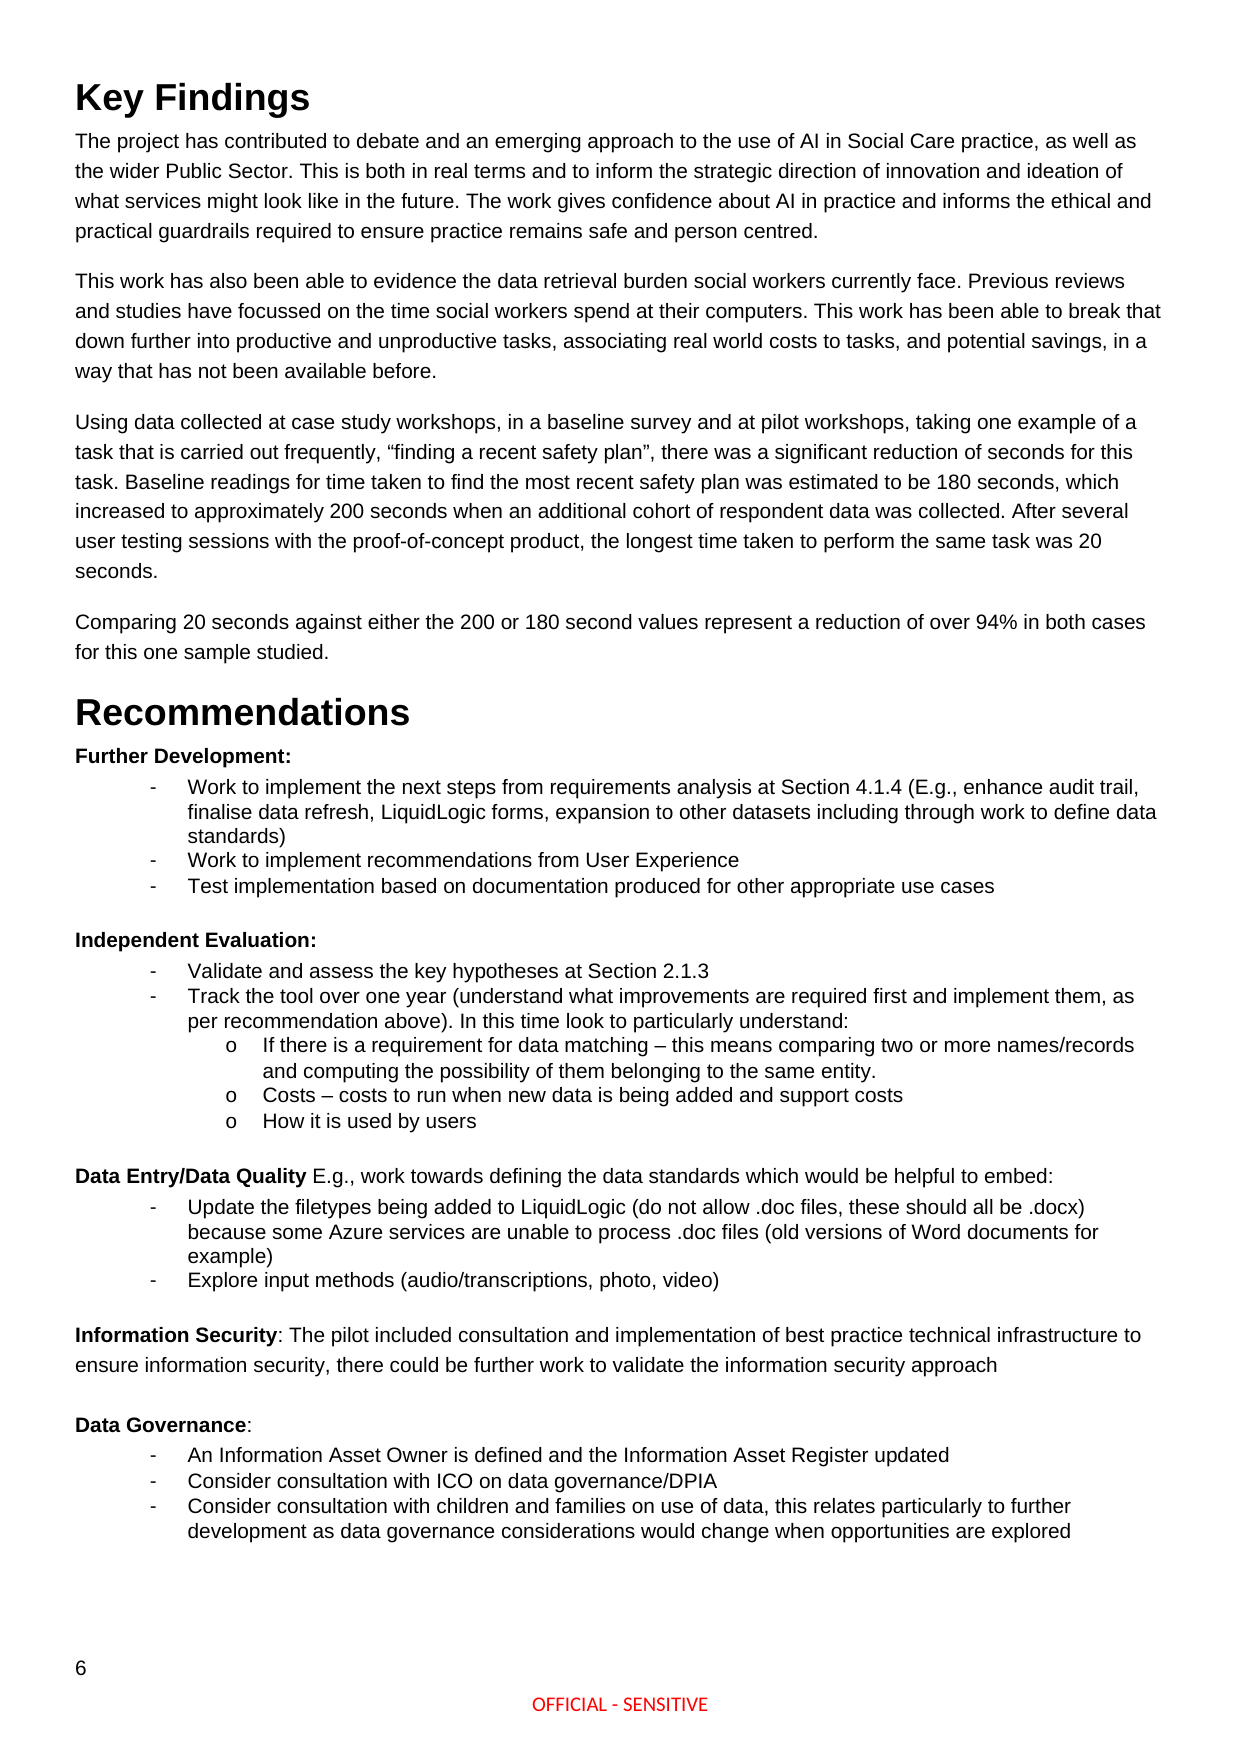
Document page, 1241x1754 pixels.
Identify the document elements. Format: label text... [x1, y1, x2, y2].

list How it is used by users [225, 1109, 1165, 1134]
list Consider consultation with ICO on data governance/DPIA [150, 1468, 1165, 1493]
text Data Governance: [75, 1413, 1165, 1437]
text This work has also been able to evidence the data retrieval burden social workers currently face. Previous reviews and studies have focussed on the time social workers spend at their computers. This work has been able to break that down further into productive and unproductive tasks, associating real world costs to tasks, and potential savings, in a way that has not been available before. [75, 269, 1165, 383]
list Work to implement the next steps from requirements analysis at Section 4.1.4 (E.g., enhance audit trail, finalise data refresh, LiquidLogic forms, expansion to other datasets including through work to define data standards) [150, 774, 1165, 848]
list Work to implement recommendations from User Experience [150, 848, 1165, 873]
list Test implementation based on documentation produced for other appropriate use cases [150, 873, 1165, 898]
text Information Security: The pilot included consultation and implementation of best practice technical infrastructure to ensure information security, there could be further work to validate the information security approach [75, 1323, 1165, 1377]
list An Information Asset Owner is defined and the Information Asset Register updated [150, 1442, 1165, 1468]
text Data Entry/Data Quality E.g., work towards defining the data standards which would be helpful to embed: [75, 1164, 1165, 1188]
text Comparing 20 seconds against either the 200 or 180 second values represent a reduction of over 94% in both cases for this one sample studied. [75, 610, 1165, 664]
text Using data collected at case study workshops, in a baseline survey and at pilot workshops, taking one example of a task that is carried out frequently, “finding a recent safety plan”, there was a significant reduction of seconds for this task. Baseline readings for time taken to find the most recent safety plan was estimated to be 180 seconds, which increased to approximately 200 seconds when an additional cohort of respondent data was collected. After several user testing sessions with the proof-of-concept product, the longest time taken to perform the same task was 20 seconds. [75, 410, 1165, 583]
list Explore input methods (audio/transcriptions, photo, video) [150, 1268, 1165, 1293]
list Consider consultation with children and families on use of data, this relates particularly to further development as data governance considerations would change when opportunities are explored [150, 1493, 1165, 1543]
text Further Development: [75, 744, 1165, 768]
list If there is a requirement for data matching – this means comparing two or more names/records and computing the possibility of them belonging to the same entity. [225, 1033, 1165, 1083]
subtitle Key Findings [75, 75, 1165, 118]
list Validate and assess the key hypotheses at Section 2.1.3 [150, 958, 1165, 984]
list Update the filetypes being added to LiquidLogic (do not allow .doc files, these should all be .docx) because some Azure services are unable to process .doc files (old versions of Word documents for example) [150, 1194, 1165, 1268]
text Independent Evaluation: [75, 928, 1165, 952]
list Costs – costs to run when new data is being added and support costs [225, 1083, 1165, 1109]
subtitle Recommendations [75, 691, 1165, 734]
list Track the tool over one year (understand what improvements are required first and implement them, as per recommendation above). In this time look to particularly understand: [150, 984, 1165, 1033]
text The project has contributed to debate and an emerging approach to the use of AI in Social Care practice, as well as the wider Public Sector. This is both in real terms and to inform the strategic direction of innovation and ideation of what services might look like in the future. The work gives confidence about AI in practice and informs the ethical and practical guardrails required to ensure practice remains safe and person centred. [75, 129, 1165, 242]
